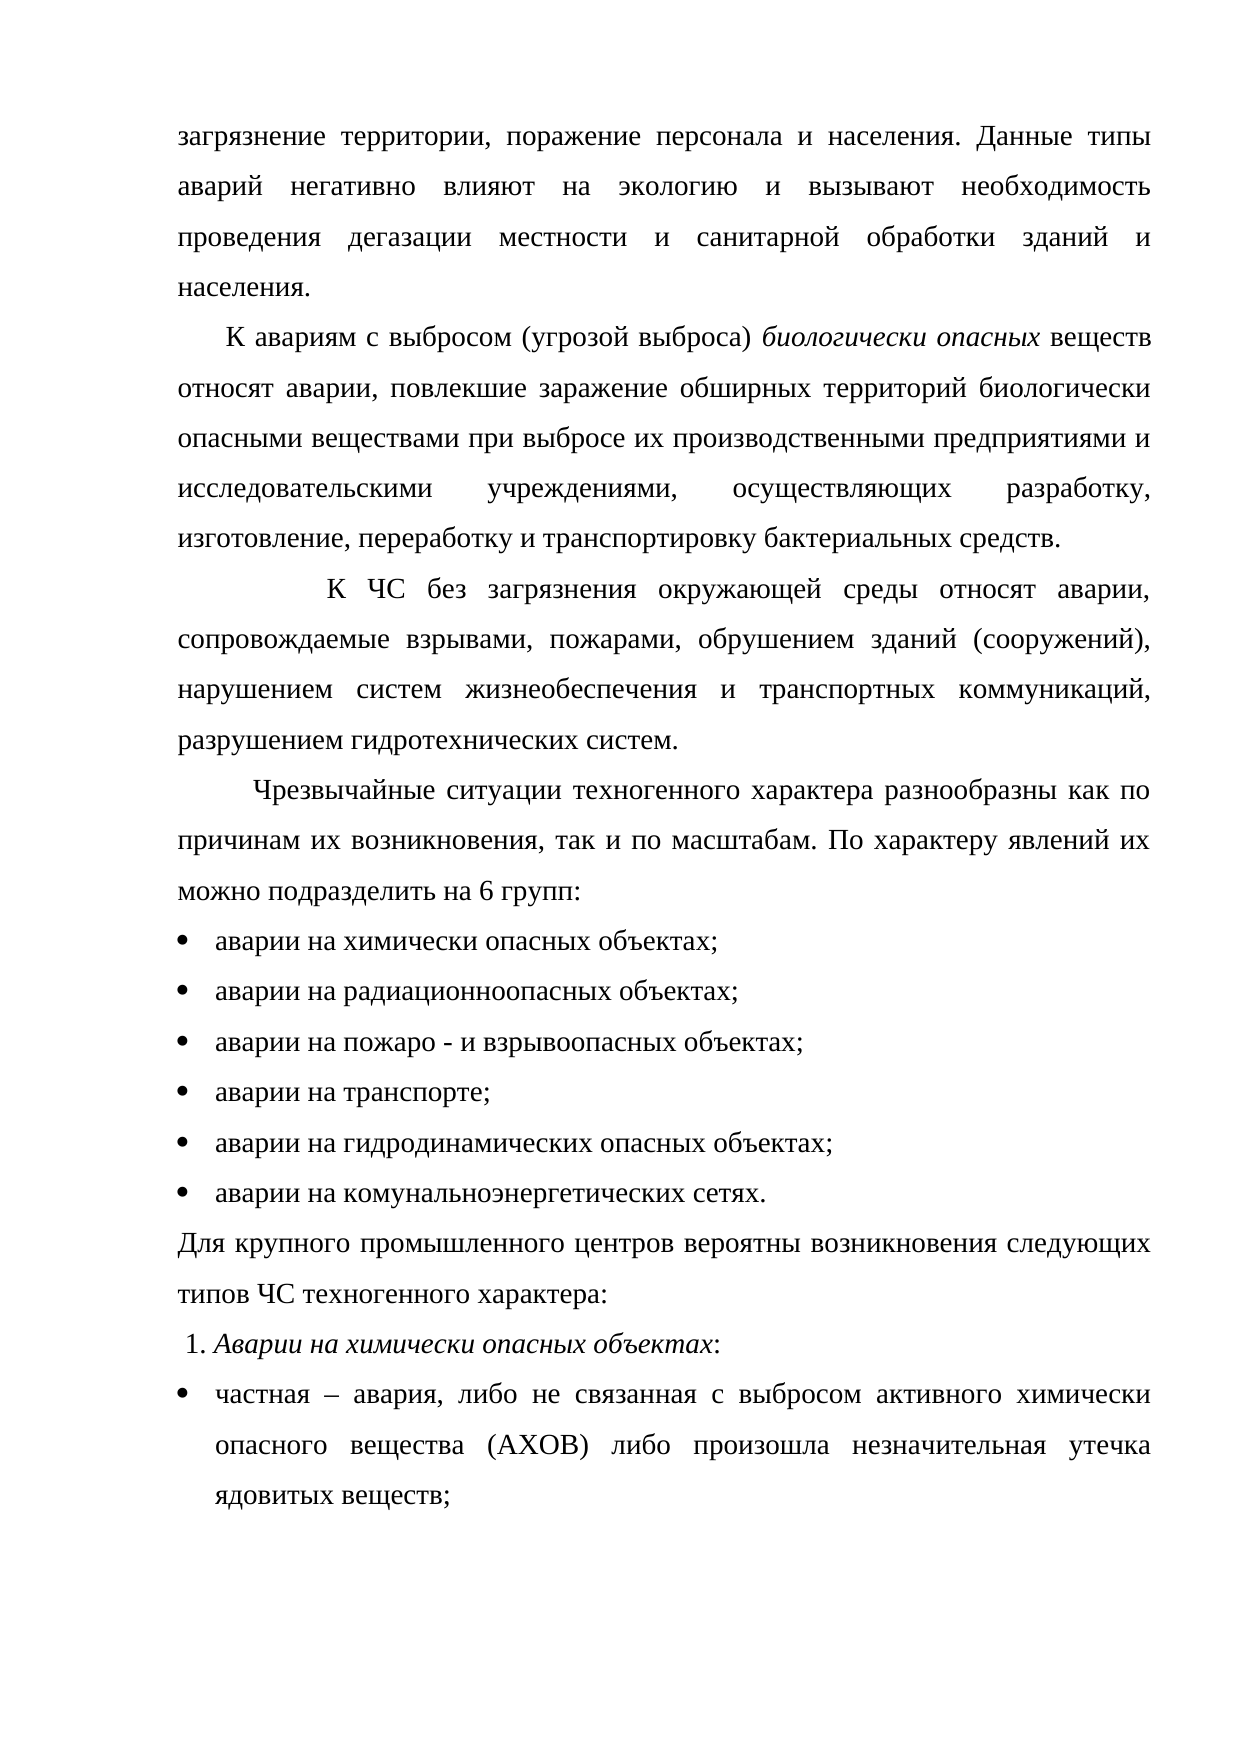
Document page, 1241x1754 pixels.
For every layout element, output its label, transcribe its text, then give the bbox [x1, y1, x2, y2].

list аварии на комунальноэнергетических сетях. [177, 1175, 1152, 1209]
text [177, 118, 1152, 303]
text 1. Аварии на химически опасных объектах: [177, 1326, 1152, 1360]
list аварии на транспорте; [177, 1074, 1152, 1108]
list аварии на гидродинамических опасных объектах; [177, 1125, 1152, 1158]
text К авариям с выбросом (угрозой выброса) биологически опасных веществ относят аварии, повлекшие заражение обширных территорий биологически опасными веществами при выбросе их производственными предприятиями и исследовательскими учреждениями, осуществляющих разработку, изготовление, переработку и транспортировку бактериальных средств. [177, 319, 1152, 554]
list аварии на радиационноопасных объектах; [177, 973, 1152, 1007]
text Чрезвычайные ситуации техногенного характера разнообразны как по причинам их возникновения, так и по масштабам. По характеру явлений их можно подразделить на 6 групп: [177, 772, 1152, 906]
list аварии на химически опасных объектах; [177, 923, 1152, 957]
list аварии на пожаро - и взрывоопасных объектах; [177, 1024, 1152, 1058]
list частная – авария, либо не связанная с выбросом активного химически опасного вещества (АХОВ) либо произошла незначительная утечка ядовитых веществ; [177, 1377, 1152, 1511]
text К ЧС без загрязнения окружающей среды относят аварии, сопровождаемые взрывами, пожарами, обрушением зданий (сооружений), нарушением систем жизнеобеспечения и транспортных коммуникаций, разрушением гидротехнических систем. [177, 571, 1152, 755]
text Для крупного промышленного центров вероятны возникновения следующих типов ЧС техногенного характера: [177, 1226, 1152, 1309]
